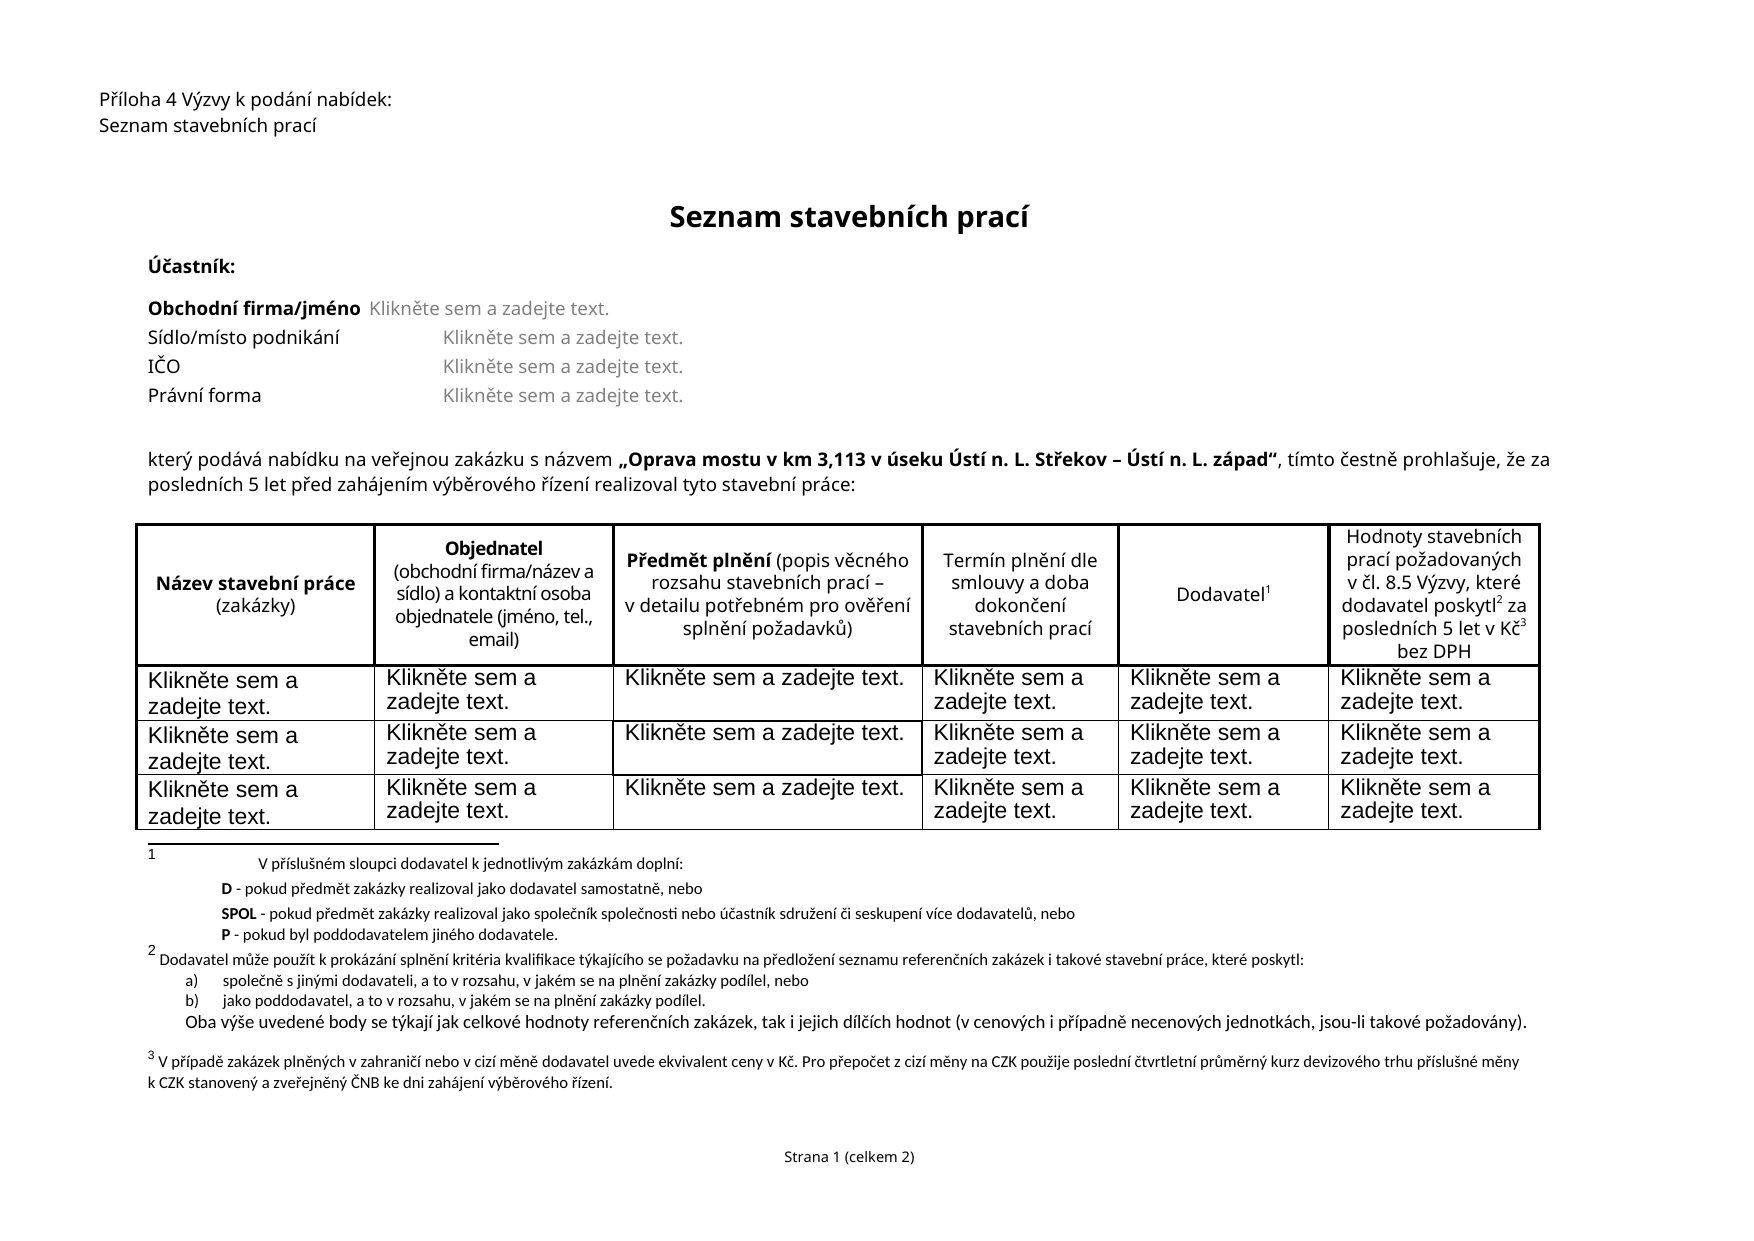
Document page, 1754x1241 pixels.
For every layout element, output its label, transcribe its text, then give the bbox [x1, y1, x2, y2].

text který podává nabídku na veřejnou zakázku s názvem „Oprava mostu v km 3,113 v úseku Ústí n. L. Střekov – Ústí n. L. západ“, tímto čestně prohlašuje, že za posledních 5 let před zahájením výběrového řízení realizoval tyto stavební práce: [148, 446, 1551, 497]
table_header Předmět plnění (popis věcného rozsahu stavebních prací – v detailu potřebném pro ověření splnění požadavků) [615, 526, 921, 664]
title Seznam stavebních prací [148, 196, 1551, 236]
text Právní forma [148, 379, 1551, 408]
table_header Termín plnění dle smlouvy a doba dokončení stavebních prací [924, 526, 1117, 664]
text Sídlo/místo podnikání [148, 321, 1551, 350]
text Obchodní firma/jméno [148, 292, 1551, 321]
table_header Název stavební práce (zakázky) [138, 526, 373, 664]
text IČO [148, 350, 1551, 379]
table_header Hodnoty stavebních prací požadovaných v čl. 8.5 Výzvy, které dodavatel poskytl za posledních 5 let v Kč bez DPH [1331, 526, 1538, 664]
table_header Objednatel (obchodní firma/název a sídlo) a kontaktní osoba objednatele (jméno, tel., email) [376, 526, 612, 664]
table_header Dodavatel [1120, 526, 1327, 664]
text Účastník: [148, 249, 1551, 279]
